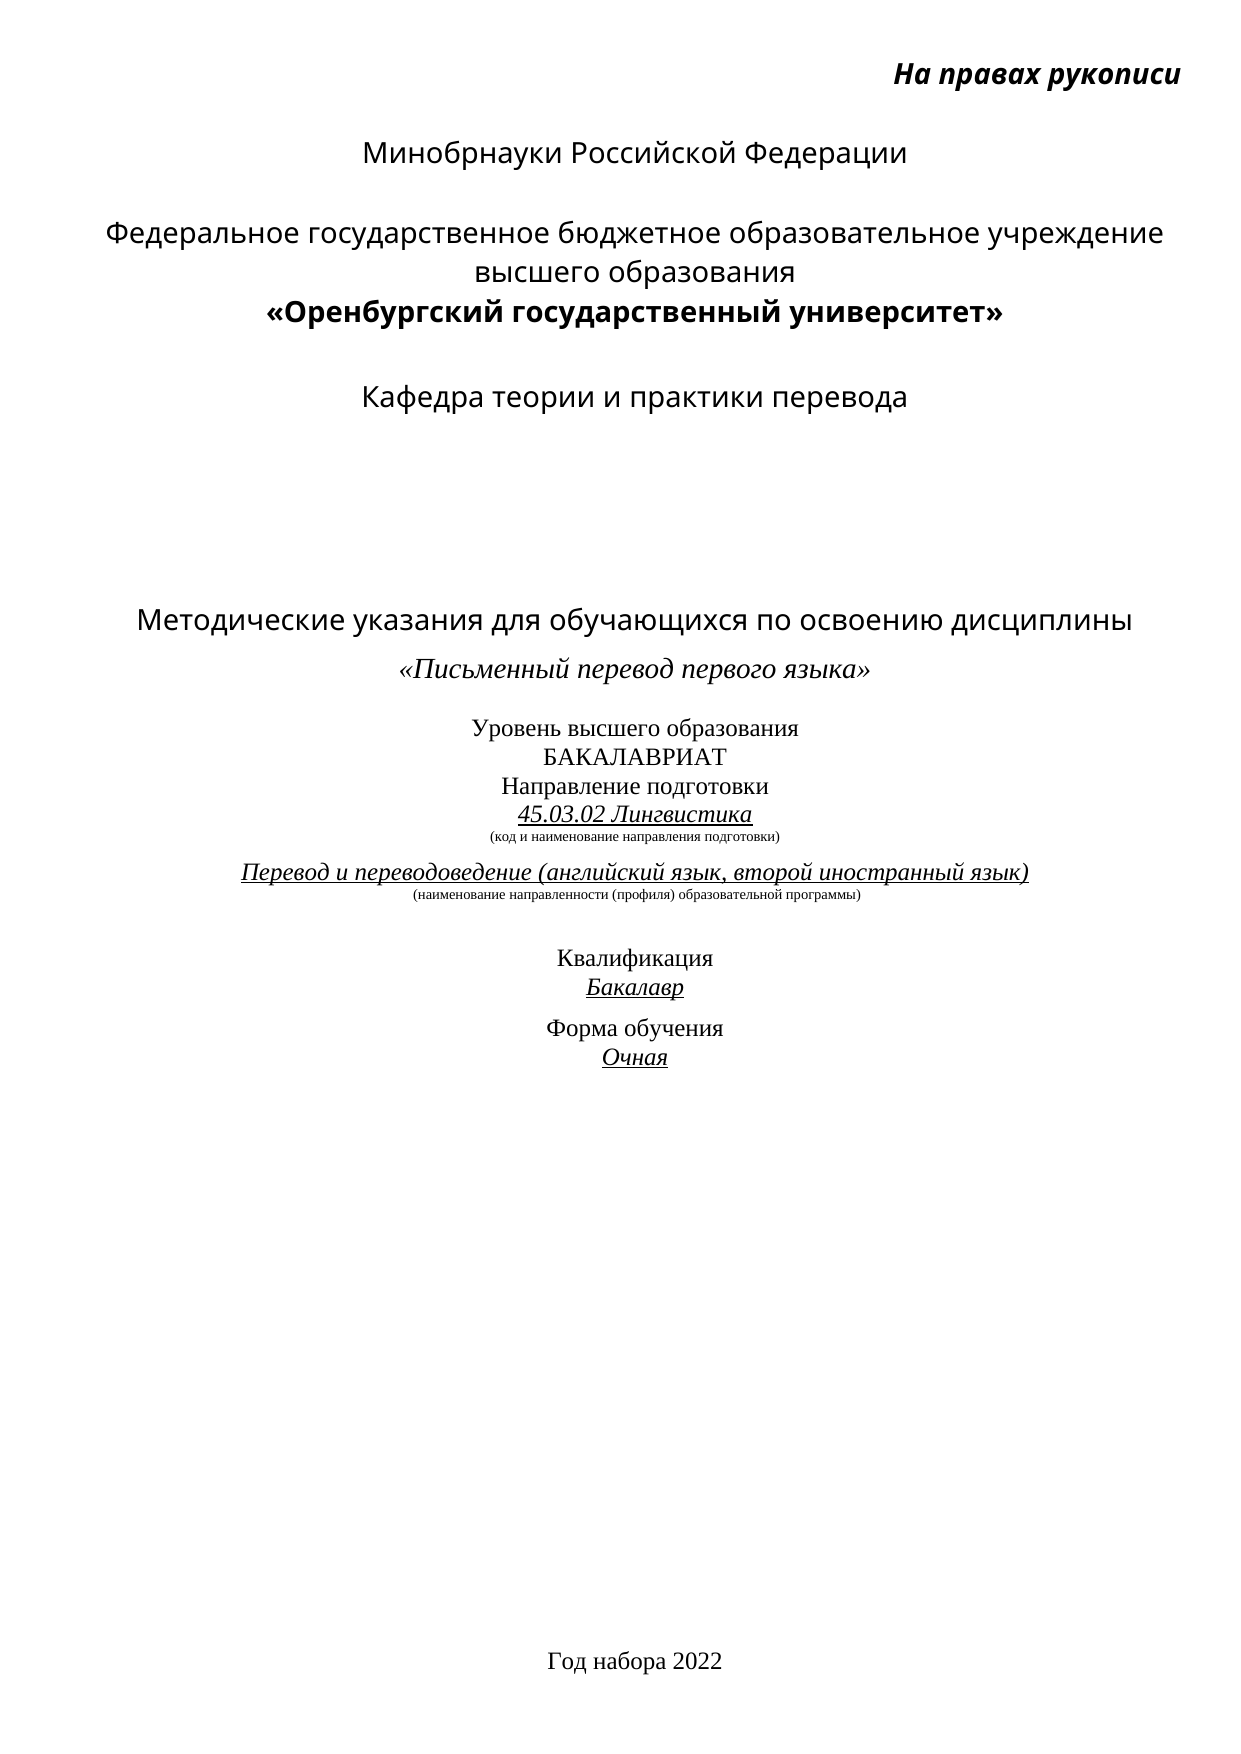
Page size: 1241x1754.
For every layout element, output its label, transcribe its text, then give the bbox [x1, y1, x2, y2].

text Кафедра теории и практики перевода [88, 376, 1181, 416]
text Направление подготовки [88, 771, 1181, 799]
text высшего образования [88, 252, 1181, 291]
text (наименование направленности (профиля) образовательной программы) [88, 886, 1181, 914]
text «Письменный перевод первого языка» [88, 651, 1181, 684]
text БАКАЛАВРИАТ [88, 742, 1181, 771]
text Очная [88, 1042, 1181, 1071]
text Минобрнауки Российской Федерации [88, 132, 1181, 172]
text Год набора 2022 [88, 1646, 1181, 1674]
text 45.03.02 Лингвистика [88, 799, 1181, 828]
text Бакалавр [88, 972, 1181, 1001]
text На правах рукописи [88, 53, 1181, 93]
text Методические указания для обучающихся по освоению дисциплины [88, 599, 1181, 638]
text Форма обучения [88, 1013, 1181, 1042]
text Квалификация [88, 943, 1181, 972]
text Уровень высшего образования [88, 713, 1181, 742]
text «Оренбургский государственный университет» [88, 291, 1181, 331]
text Перевод и переводоведение (английский язык, второй иностранный язык) [88, 857, 1181, 886]
text Федеральное государственное бюджетное образовательное учреждение [88, 212, 1181, 252]
text (код и наименование направления подготовки) [88, 828, 1181, 857]
